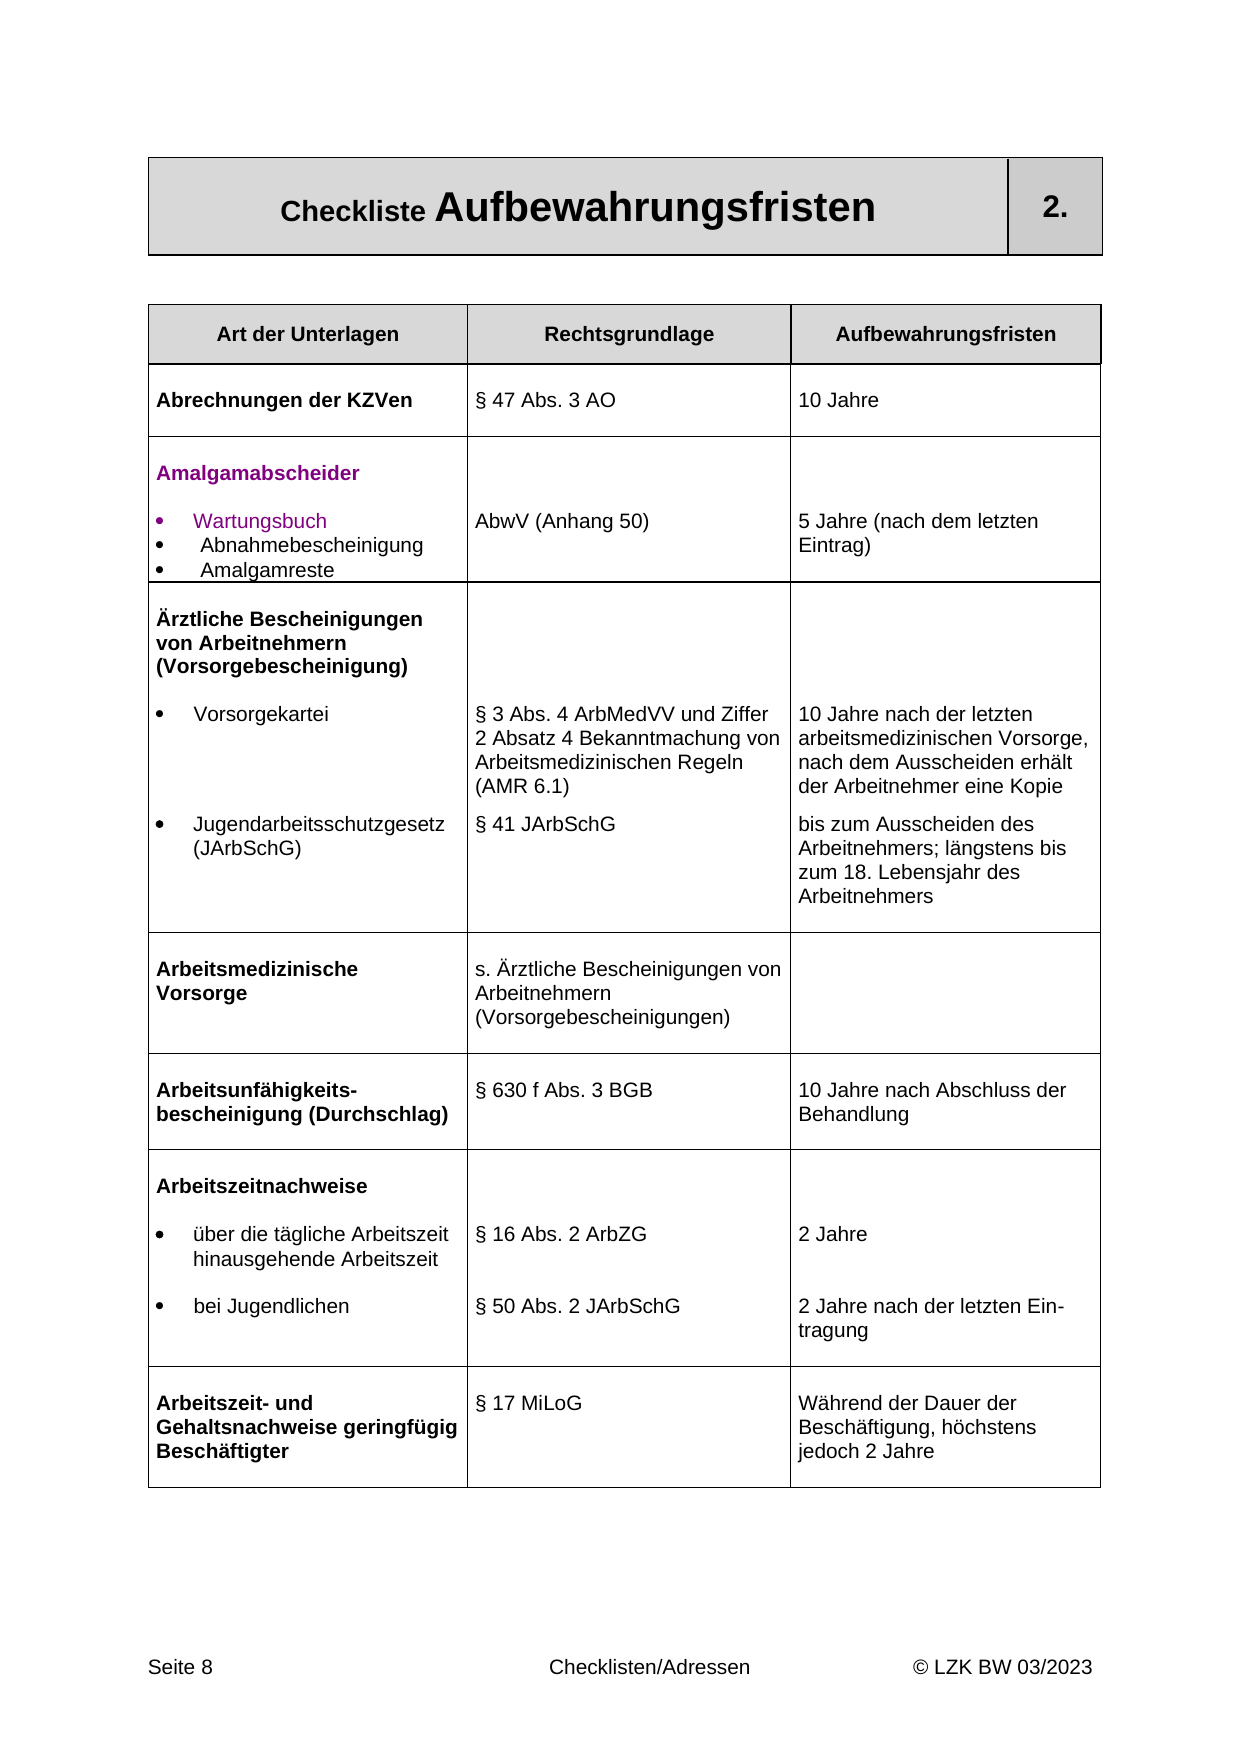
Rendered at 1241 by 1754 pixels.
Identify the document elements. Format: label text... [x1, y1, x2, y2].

table_cell [791, 437, 1100, 509]
table_cell Ärztliche Bescheinigungen von Arbeitnehmern (Vorsorgebescheinigung) [149, 583, 467, 702]
table_cell 5 Jahre (nach dem letzten Eintrag) [791, 509, 1100, 581]
table_cell § 50 Abs. 2 JArbSchG [468, 1294, 790, 1366]
table_cell bis zum Ausscheiden des Arbeitnehmers; längstens bis zum 18. Lebensjahr des Arbeitnehmers [791, 812, 1100, 932]
table_header Aufbewahrungsfristen [792, 305, 1100, 363]
table_cell [791, 583, 1100, 702]
table_header Rechtsgrundlage [468, 305, 790, 363]
table_cell [791, 1150, 1100, 1198]
table_cell [468, 583, 790, 702]
table_cell [468, 437, 790, 509]
table_cell Arbeitsunfähigkeitsbescheinigung (Durchschlag) [149, 1054, 467, 1149]
table_cell AbwV (Anhang 50) [468, 509, 790, 581]
table_cell bei Jugendlichen [149, 1294, 467, 1366]
table_cell § 47 Abs. 3 AO [468, 365, 790, 436]
table_header Checkliste Aufbewahrungsfristen [149, 158, 1008, 254]
table_cell Arbeitszeitnachweise [149, 1150, 467, 1198]
table_header Art der Unterlagen [149, 305, 467, 363]
table_cell Arbeitsmedizinische Vorsorge [149, 933, 467, 1052]
table_cell § 630 f Abs. 3 BGB [468, 1054, 790, 1149]
table_cell 10 Jahre nach der letzten arbeitsmedizinischen Vorsorge, nach dem Ausscheiden erhält der Arbeitnehmer eine Kopie [791, 702, 1100, 812]
table_cell 10 Jahre nach Abschluss der Behandlung [791, 1054, 1100, 1149]
table_cell Amalgamabscheider [149, 437, 467, 509]
table_cell Wartungsbuch Abnahmebescheinigung Amalgamreste [149, 509, 467, 581]
table_cell Jugendarbeitsschutzgesetz (JArbSchG) [149, 812, 467, 932]
table_cell Abrechnungen der KZVen [149, 365, 467, 436]
table_cell Während der Dauer der Beschäftigung, höchstens jedoch 2 Jahre [791, 1367, 1100, 1487]
table_cell § 17 MiLoG [468, 1367, 790, 1487]
table_cell über die tägliche Arbeitszeit hinausgehende Arbeitszeit [149, 1198, 467, 1294]
table_cell § 3 Abs. 4 ArbMedVV und Ziffer 2 Absatz 4 Bekanntmachung von Arbeitsmedizinischen Regeln (AMR 6.1) [468, 702, 790, 812]
table_cell [791, 933, 1100, 1052]
table_cell Arbeitszeit- und Gehaltsnachweise geringfügig Beschäftigter [149, 1367, 467, 1487]
table_cell 2 Jahre [791, 1198, 1100, 1294]
table_header 2. [1009, 158, 1102, 254]
table_cell 10 Jahre [791, 365, 1100, 436]
table_cell § 16 Abs. 2 ArbZG [468, 1198, 790, 1294]
table_cell § 41 JArbSchG [468, 812, 790, 932]
table_cell 2 Jahre nach der letzten Eintragung [791, 1294, 1100, 1366]
table_cell Vorsorgekartei [149, 702, 467, 812]
table_cell [468, 1150, 790, 1198]
table_cell s. Ärztliche Bescheinigungen von Arbeitnehmern (Vorsorgebescheinigungen) [468, 933, 790, 1052]
